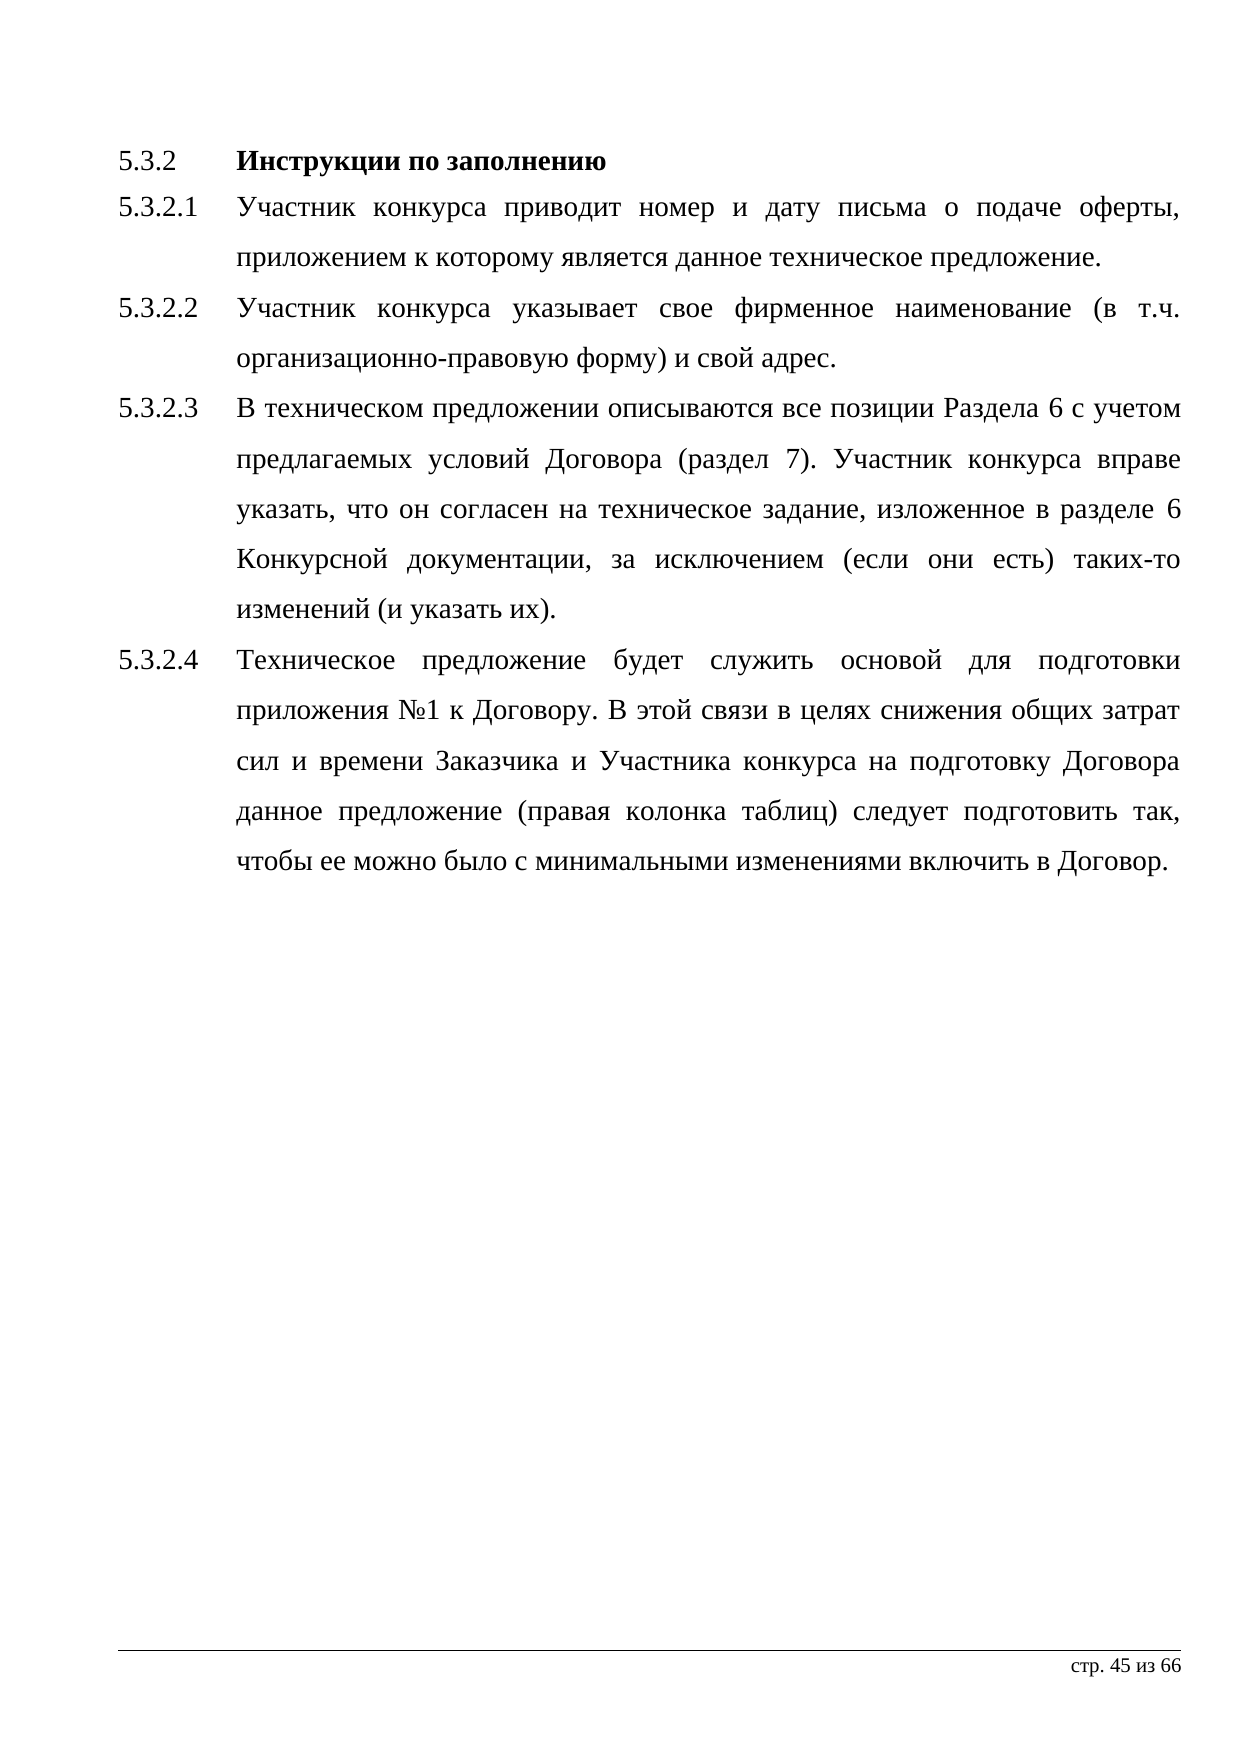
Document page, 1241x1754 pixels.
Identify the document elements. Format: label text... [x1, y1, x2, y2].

text Участник конкурса указывает свое фирменное наименование (в т.ч. организационно-правовую форму) и свой адрес. [118, 290, 1181, 374]
text Инструкции по заполнению [118, 143, 1181, 177]
text Участник конкурса приводит номер и дату письма о подаче оферты, приложением к которому является данное техническое предложение. [118, 189, 1181, 273]
text Техническое предложение будет служить основой для подготовки приложения №1 к Договору. В этой связи в целях снижения общих затрат сил и времени Заказчика и Участника конкурса на подготовку Договора данное предложение (правая колонка таблиц) следует подготовить так, чтобы ее можно было с минимальными изменениями включить в Договор. [118, 642, 1181, 877]
text В техническом предложении описываются все позиции Раздела 6 с учетом предлагаемых условий Договора (раздел 7). Участник конкурса вправе указать, что он согласен на техническое задание, изложенное в разделе 6 Конкурсной документации, за исключением (если они есть) таких-то изменений (и указать их). [118, 390, 1181, 625]
